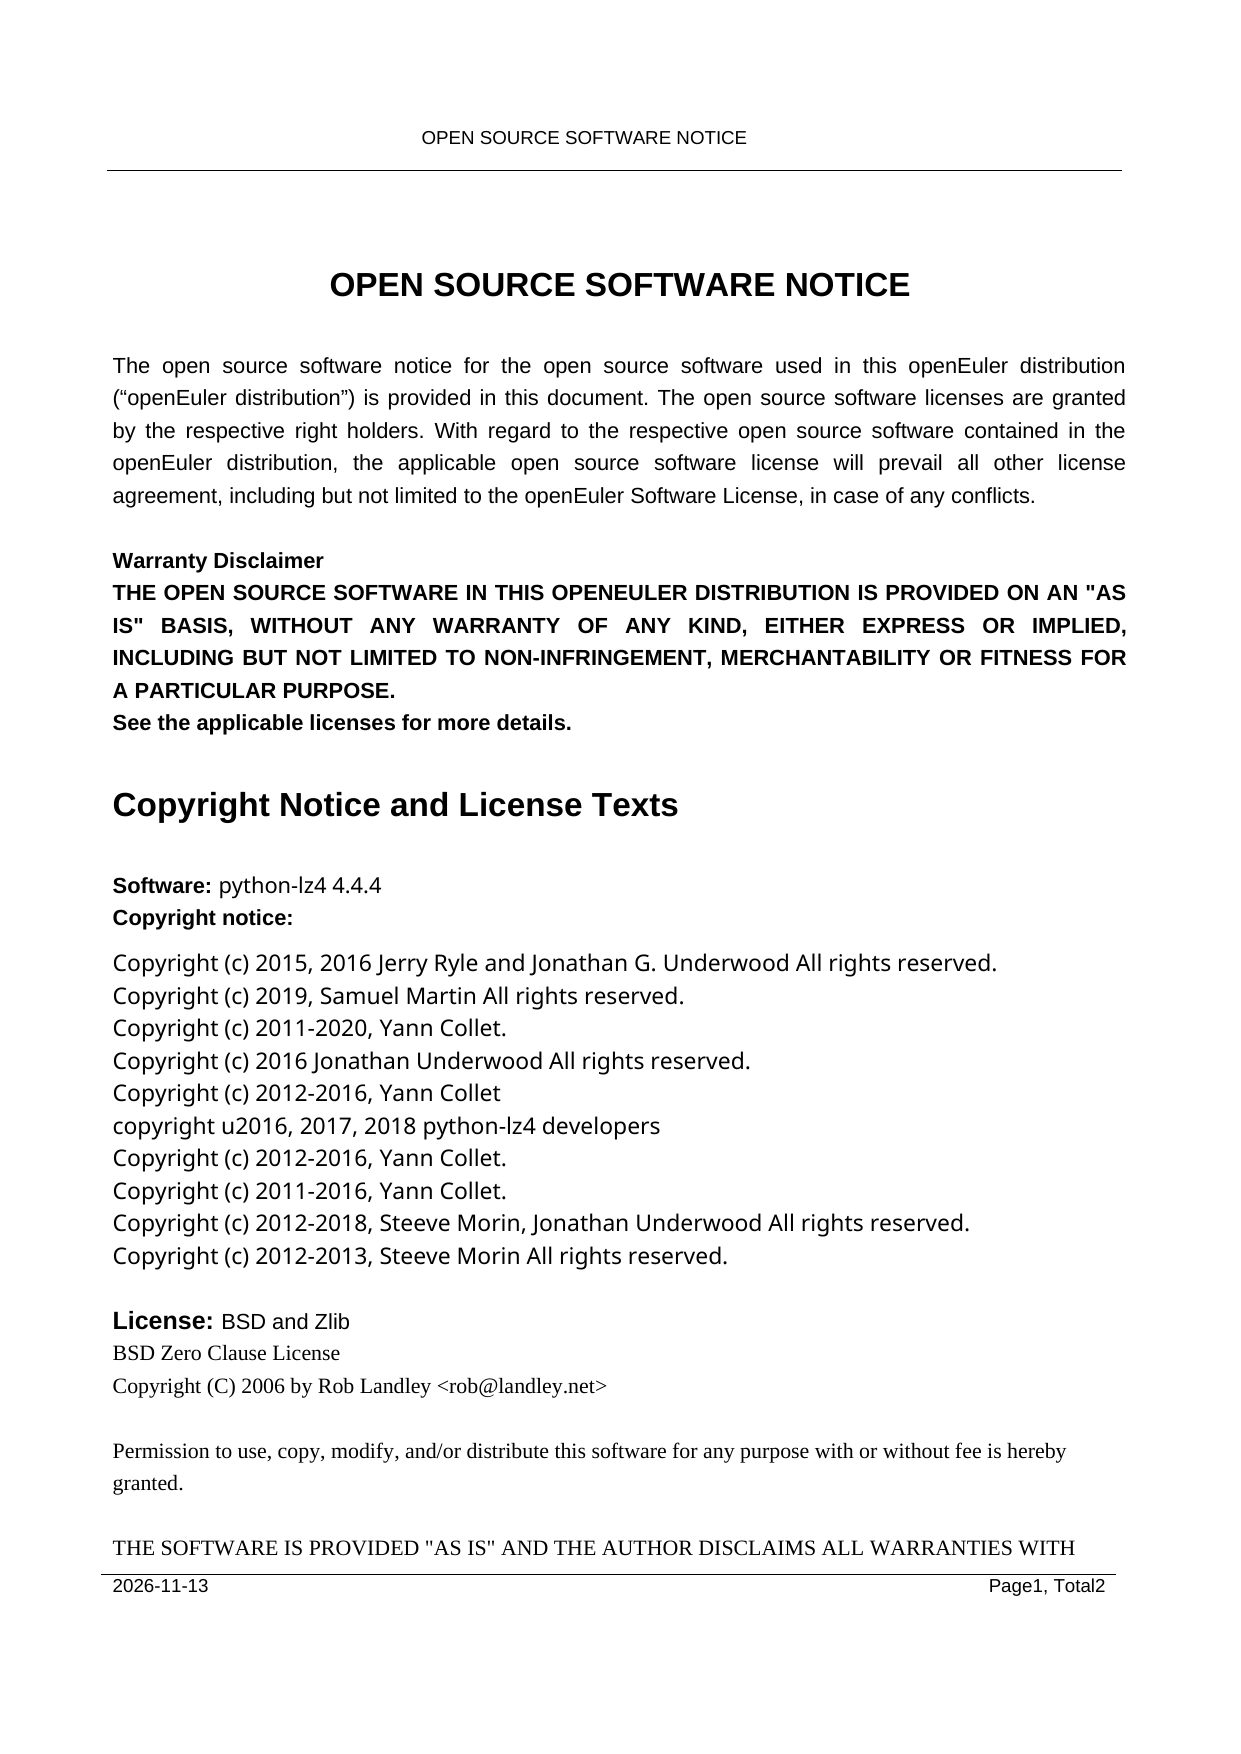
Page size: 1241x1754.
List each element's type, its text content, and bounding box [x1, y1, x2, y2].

text THE OPEN SOURCE SOFTWARE IN THIS OPENEULER DISTRIBUTION IS PROVIDED ON AN "AS IS" BASIS, WITHOUT ANY WARRANTY OF ANY KIND, EITHER EXPRESS OR IMPLIED, INCLUDING BUT NOT LIMITED TO NON-INFRINGEMENT, MERCHANTABILITY OR FITNESS FOR A PARTICULAR PURPOSE. See the applicable licenses for more details. [112, 576, 1128, 739]
text License: BSD and Zlib [112, 1304, 1128, 1337]
text Warranty Disclaimer [112, 544, 1128, 576]
text Copyright Notice and License Texts [112, 771, 1128, 836]
text Copyright (c) 2015, 2016 Jerry Ryle and Jonathan G. Underwood All rights reserved. Copyright (c) 2019, Samuel Martin All rights reserved. Copyright (c) 2011-2020, Yann Collet. Copyright (c) 2016 Jonathan Underwood All rights reserved. Copyright (c) 2012-2016, Yann Collet copyright u2016, 2017, 2018 python-lz4 developers Copyright (c) 2012-2016, Yann Collet. Copyright (c) 2011-2016, Yann Collet. Copyright (c) 2012-2018, Steeve Morin, Jonathan Underwood All rights reserved. Copyright (c) 2012-2013, Steeve Morin All rights reserved. [112, 947, 1128, 1304]
text The open source software notice for the open source software used in this openEuler distribution (“openEuler distribution”) is provided in this document. The open source software licenses are granted by the respective right holders. With regard to the respective open source software contained in the openEuler distribution, the applicable open source software license will prevail all other license agreement, including but not limited to the openEuler Software License, in case of any conflicts. [112, 349, 1128, 511]
text OPEN SOURCE SOFTWARE NOTICE [112, 251, 1128, 316]
text Copyright notice: [112, 901, 1128, 934]
title Software: python-lz4 4.4.4 [112, 869, 1128, 901]
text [112, 1337, 1128, 1564]
